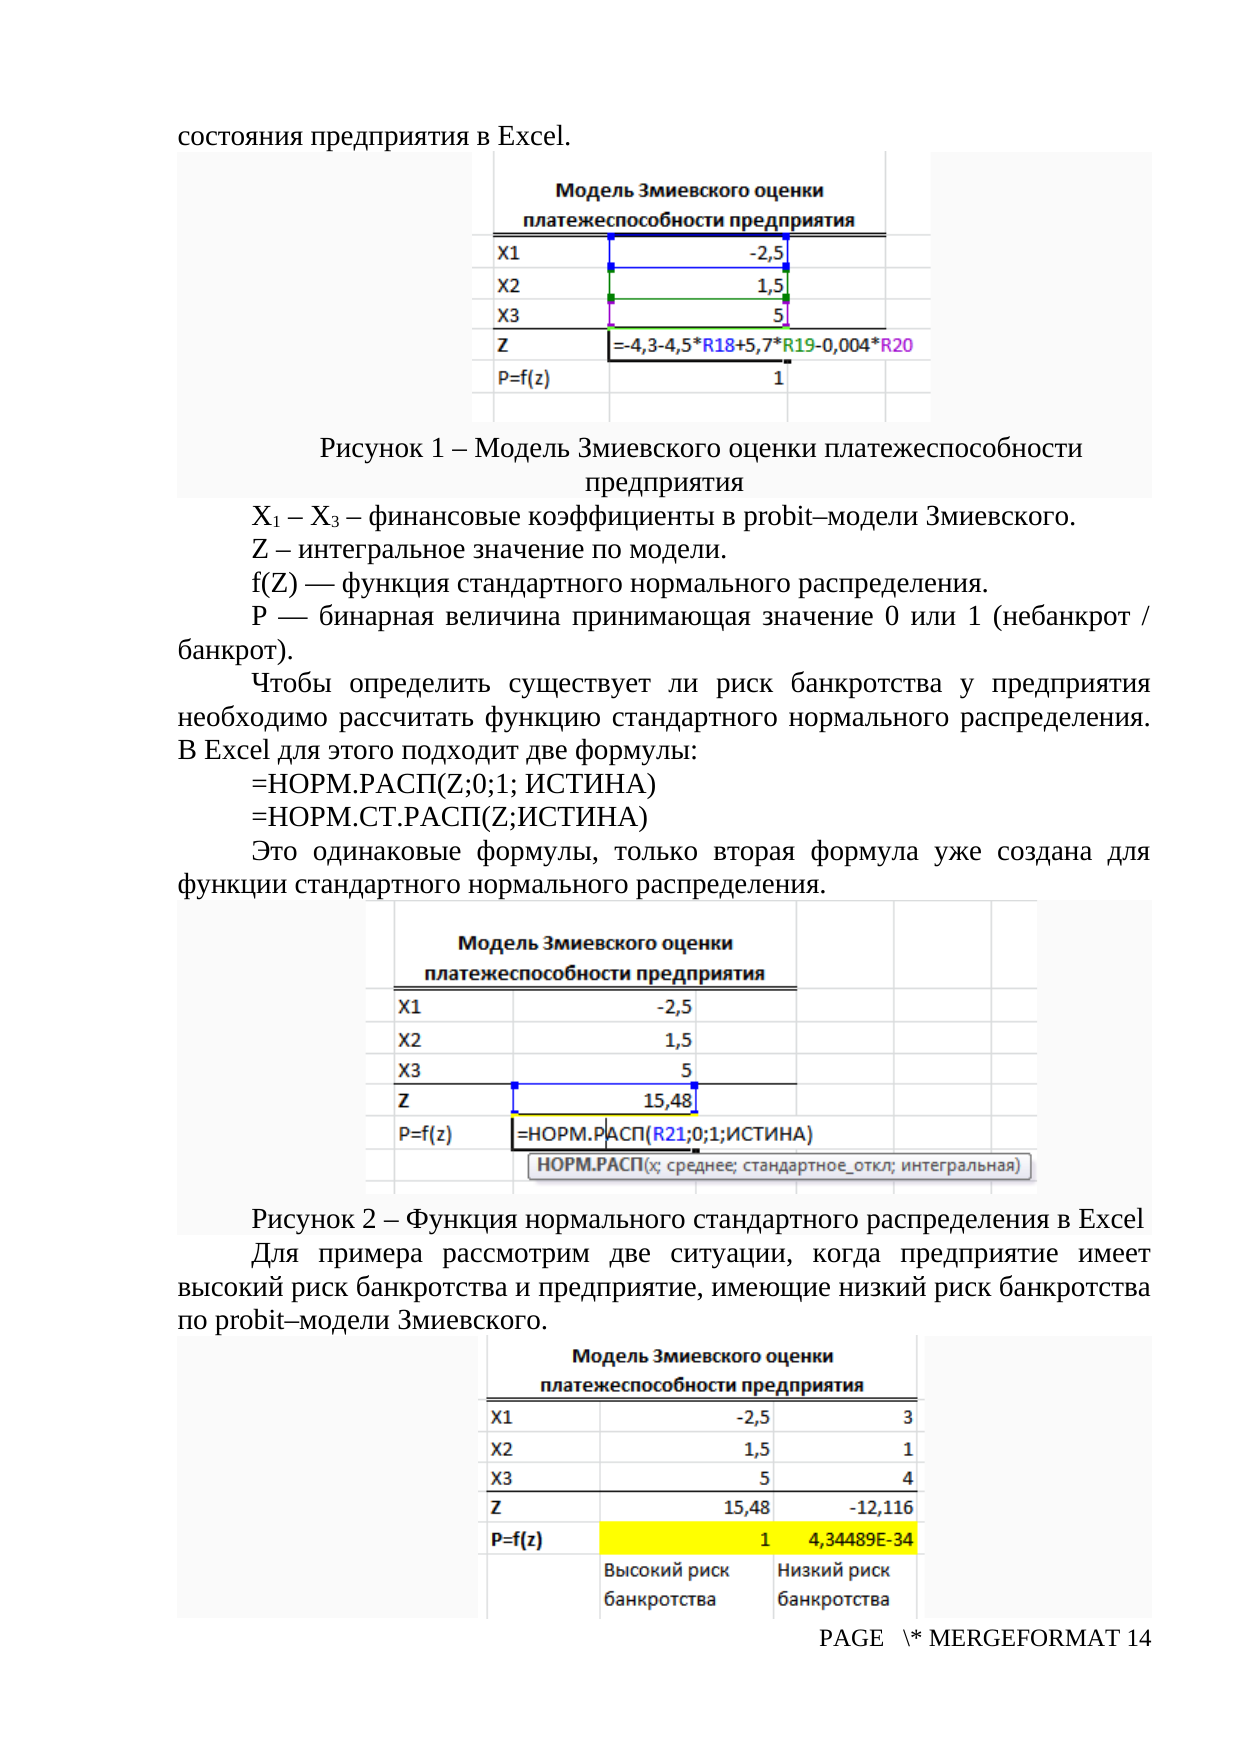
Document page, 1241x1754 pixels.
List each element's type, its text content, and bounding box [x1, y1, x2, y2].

text Это одинаковые формулы, только вторая формула уже создана для функции стандартного нормального распределения. [177, 833, 1152, 900]
text Чтобы определить существует ли риск банкротства у предприятия необходимо рассчитать функцию стандартного нормального распределения. В Excel для этого подходит две формулы: [177, 665, 1152, 766]
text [177, 118, 1152, 152]
text Для примера рассмотрим две ситуации, когда предприятие имеет высокий риск банкротства и предприятие, имеющие низкий риск банкротства по probit–модели Змиевского. [177, 1235, 1152, 1336]
text Рисунок 1 – Модель Змиевского оценки платежеспособности предприятия [177, 431, 1152, 498]
picture [478, 1335, 925, 1619]
picture [365, 900, 1038, 1194]
text f(Z) — функция стандартного нормального распределения. [177, 565, 1152, 598]
text Рисунок 2 – Функция нормального стандартного распределения в Excel [177, 1202, 1152, 1235]
text P — бинарная величина принимающая значение 0 или 1 (небанкрот / банкрот). [177, 598, 1152, 665]
text =НОРМ.СТ.РАСП(Z;ИСТИНА) [177, 799, 1152, 833]
picture [472, 151, 931, 422]
text =НОРМ.РАСП(Z;0;1; ИСТИНА) [177, 766, 1152, 799]
text Z – интегральное значение по модели. [177, 531, 1152, 565]
text Х1 – Х3 – финансовые коэффициенты в probit–модели Змиевского. [177, 498, 1152, 531]
